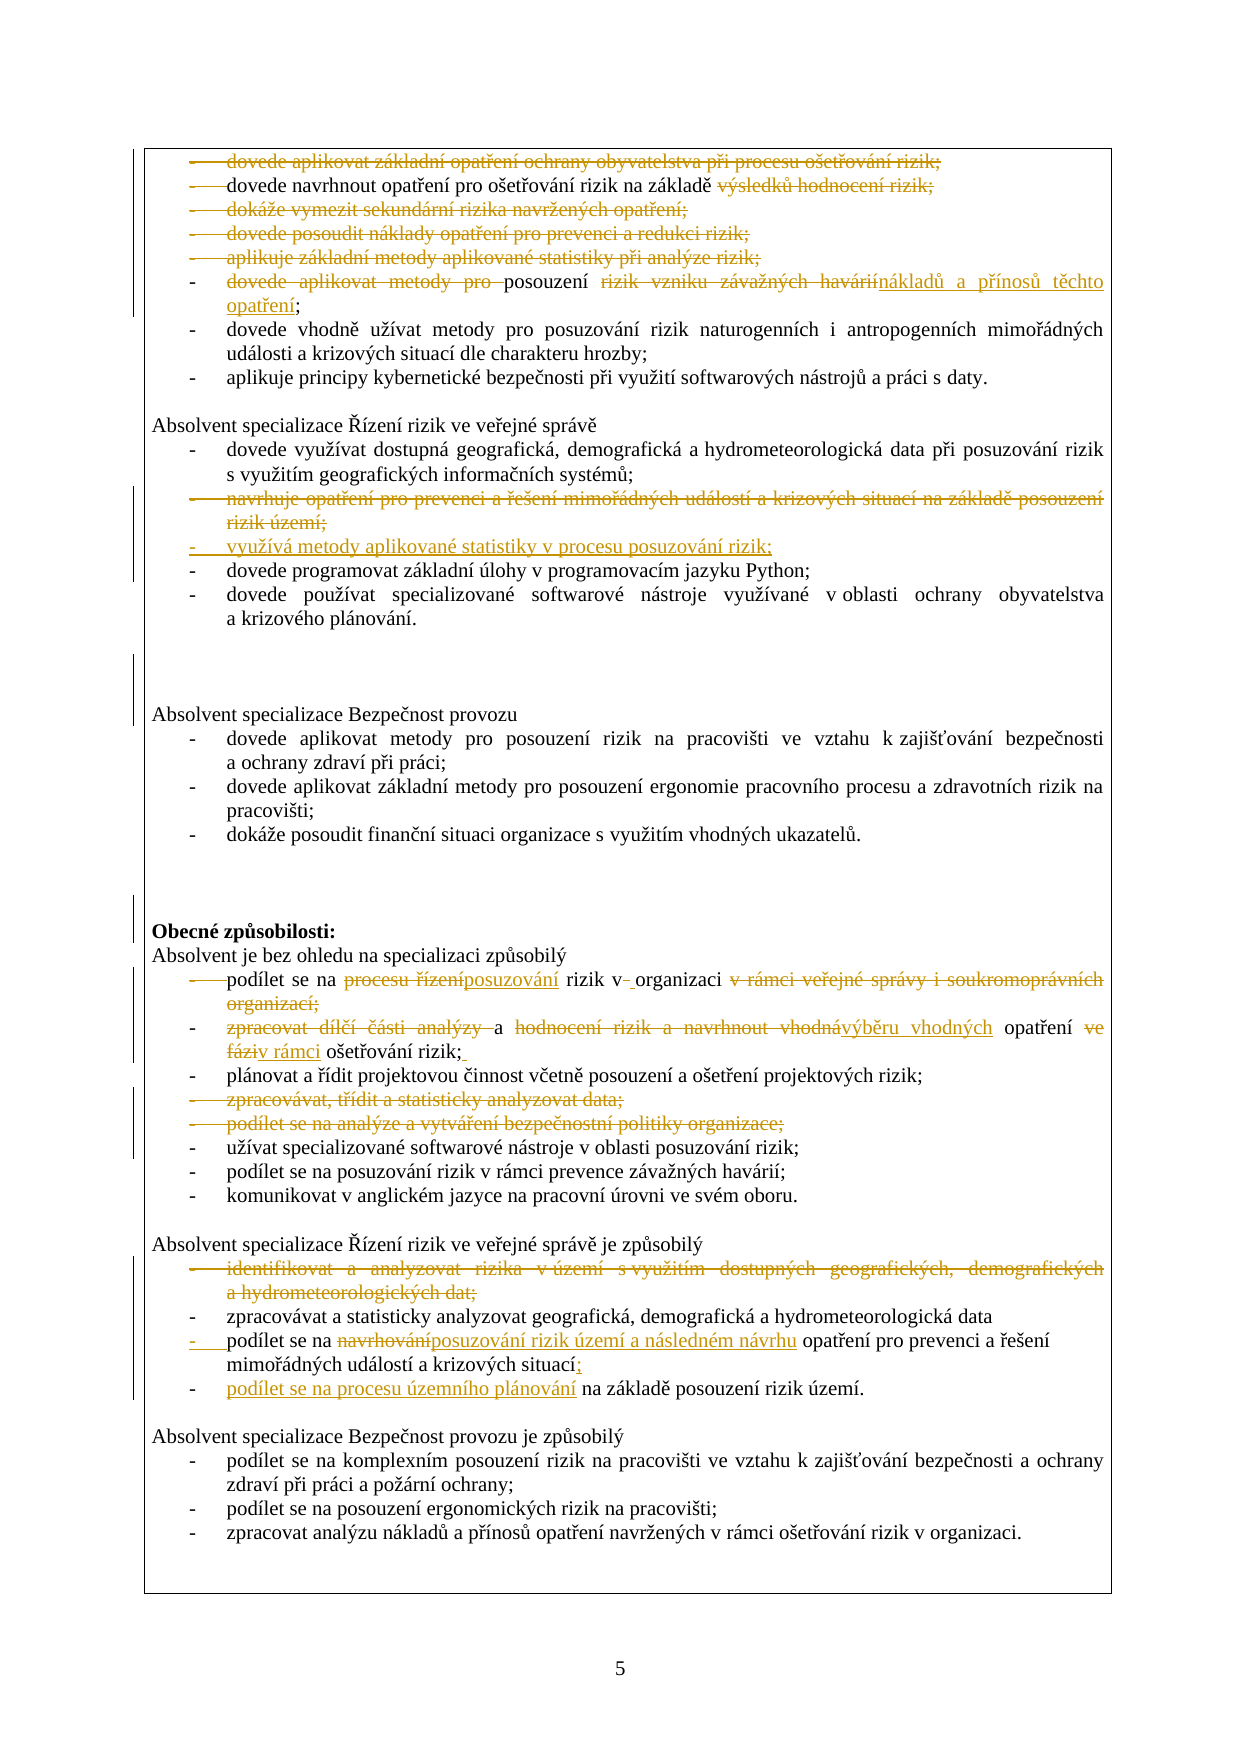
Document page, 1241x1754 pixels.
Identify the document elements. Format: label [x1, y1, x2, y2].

table_cell [145, 149, 1111, 1592]
